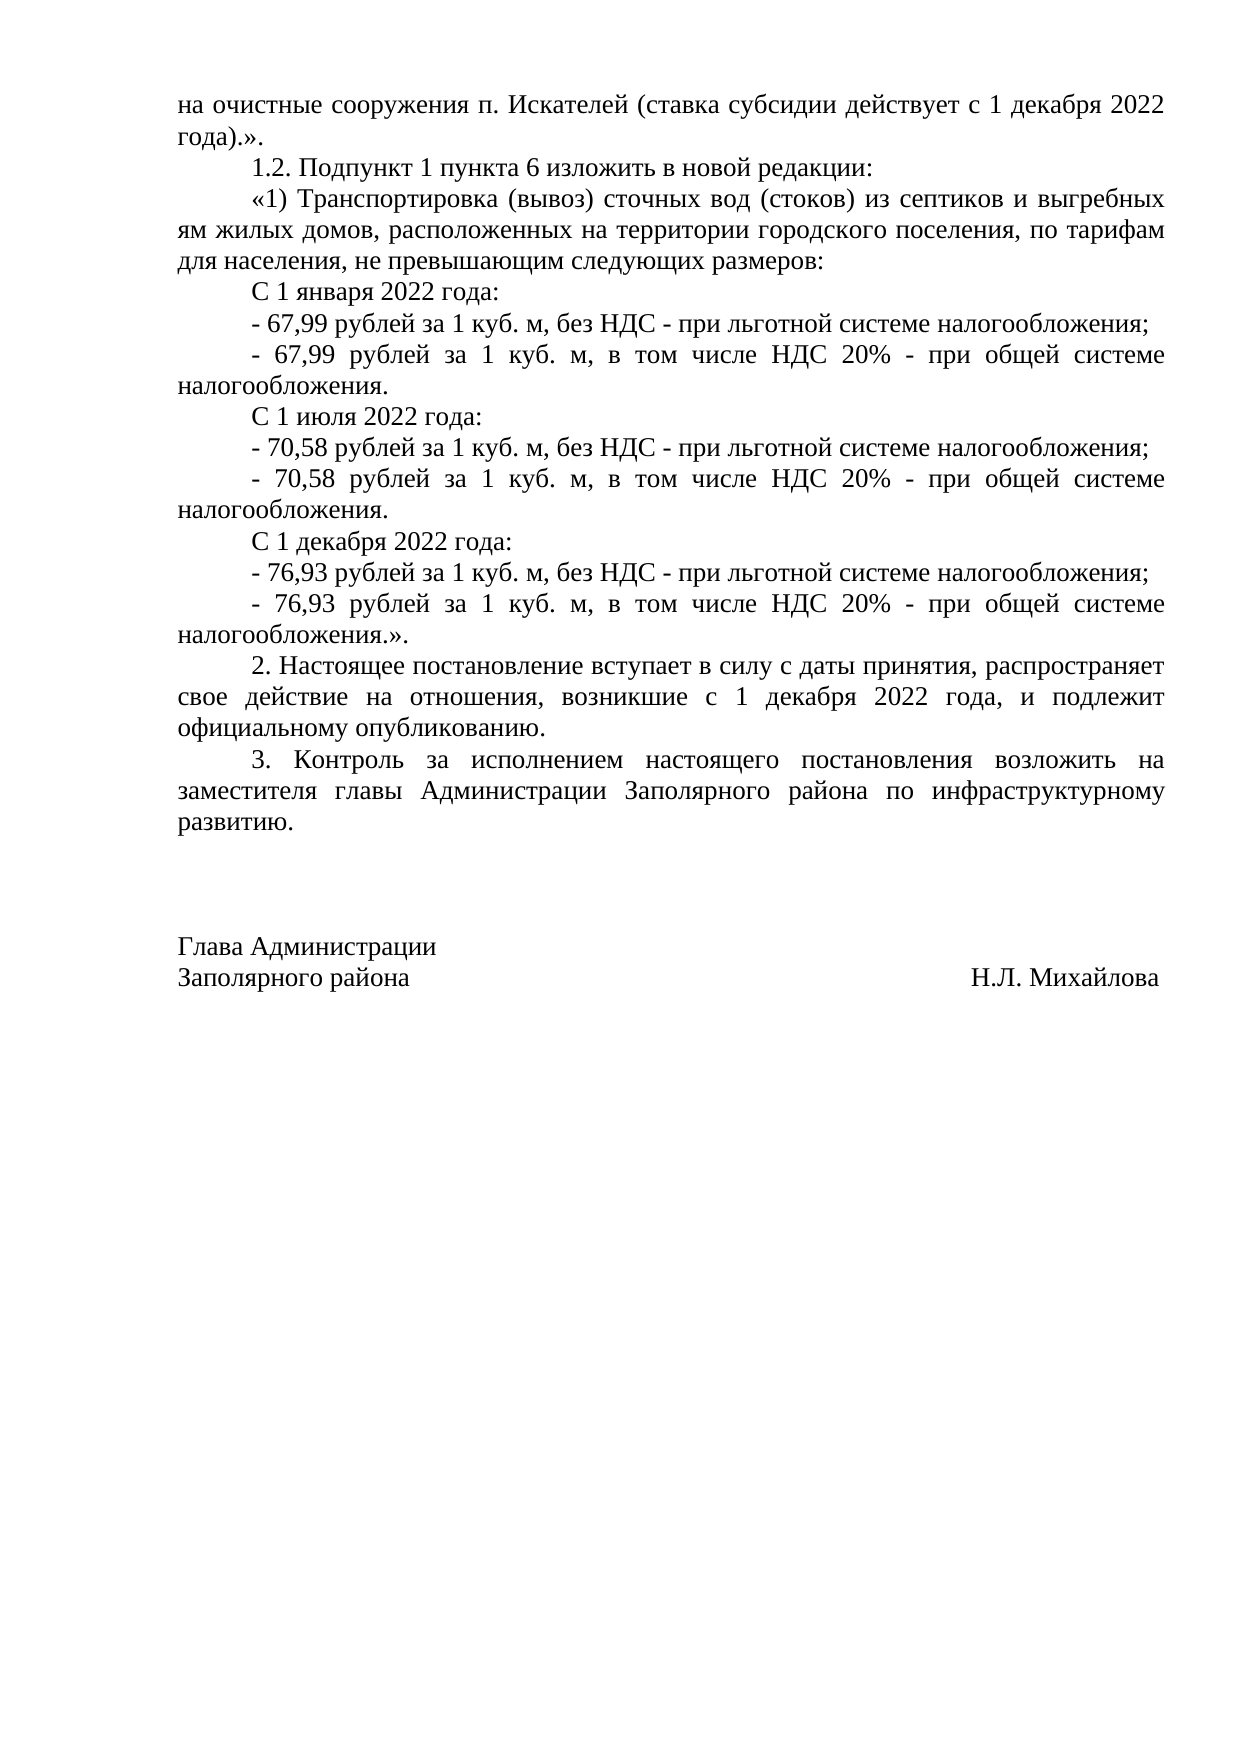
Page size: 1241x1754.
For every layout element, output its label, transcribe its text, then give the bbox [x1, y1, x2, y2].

text 1.2. Подпункт 1 пункта 6 изложить в новой редакции: [177, 151, 1166, 182]
text - 67,99 рублей за 1 куб. м, в том числе НДС 20% - при общей системе налогообложения. [177, 338, 1166, 400]
text 2. Настоящее постановление вступает в силу с даты принятия, распространяет свое действие на отношения, возникшие с 1 декабря 2022 года, и подлежит официальному опубликованию. [177, 649, 1166, 743]
text Глава Администрации [177, 929, 1166, 961]
text - 70,58 рублей за 1 куб. м, в том числе НДС 20% - при общей системе налогообложения. [177, 462, 1166, 525]
text 3. Контроль за исполнением настоящего постановления возложить на заместителя главы Администрации Заполярного района по инфраструктурному развитию. [177, 743, 1166, 836]
text С 1 января 2022 года: [177, 276, 1166, 307]
text - 70,58 рублей за 1 куб. м, без НДС - при льготной системе налогообложения; [177, 431, 1166, 462]
text - 67,99 рублей за 1 куб. м, без НДС - при льготной системе налогообложения; [177, 307, 1166, 338]
text С 1 декабря 2022 года: [177, 525, 1166, 556]
text «1) Транспортировка (вывоз) сточных вод (стоков) из септиков и выгребных ям жилых домов, расположенных на территории городского поселения, по тарифам для населения, не превышающим следующих размеров: [177, 182, 1166, 276]
text Заполярного района Н.Л. Михайлова [177, 961, 1166, 992]
text С 1 июля 2022 года: [177, 400, 1166, 431]
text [177, 89, 1166, 151]
text - 76,93 рублей за 1 куб. м, без НДС - при льготной системе налогообложения; [177, 556, 1166, 587]
text - 76,93 рублей за 1 куб. м, в том числе НДС 20% - при общей системе налогообложения.». [177, 587, 1166, 649]
